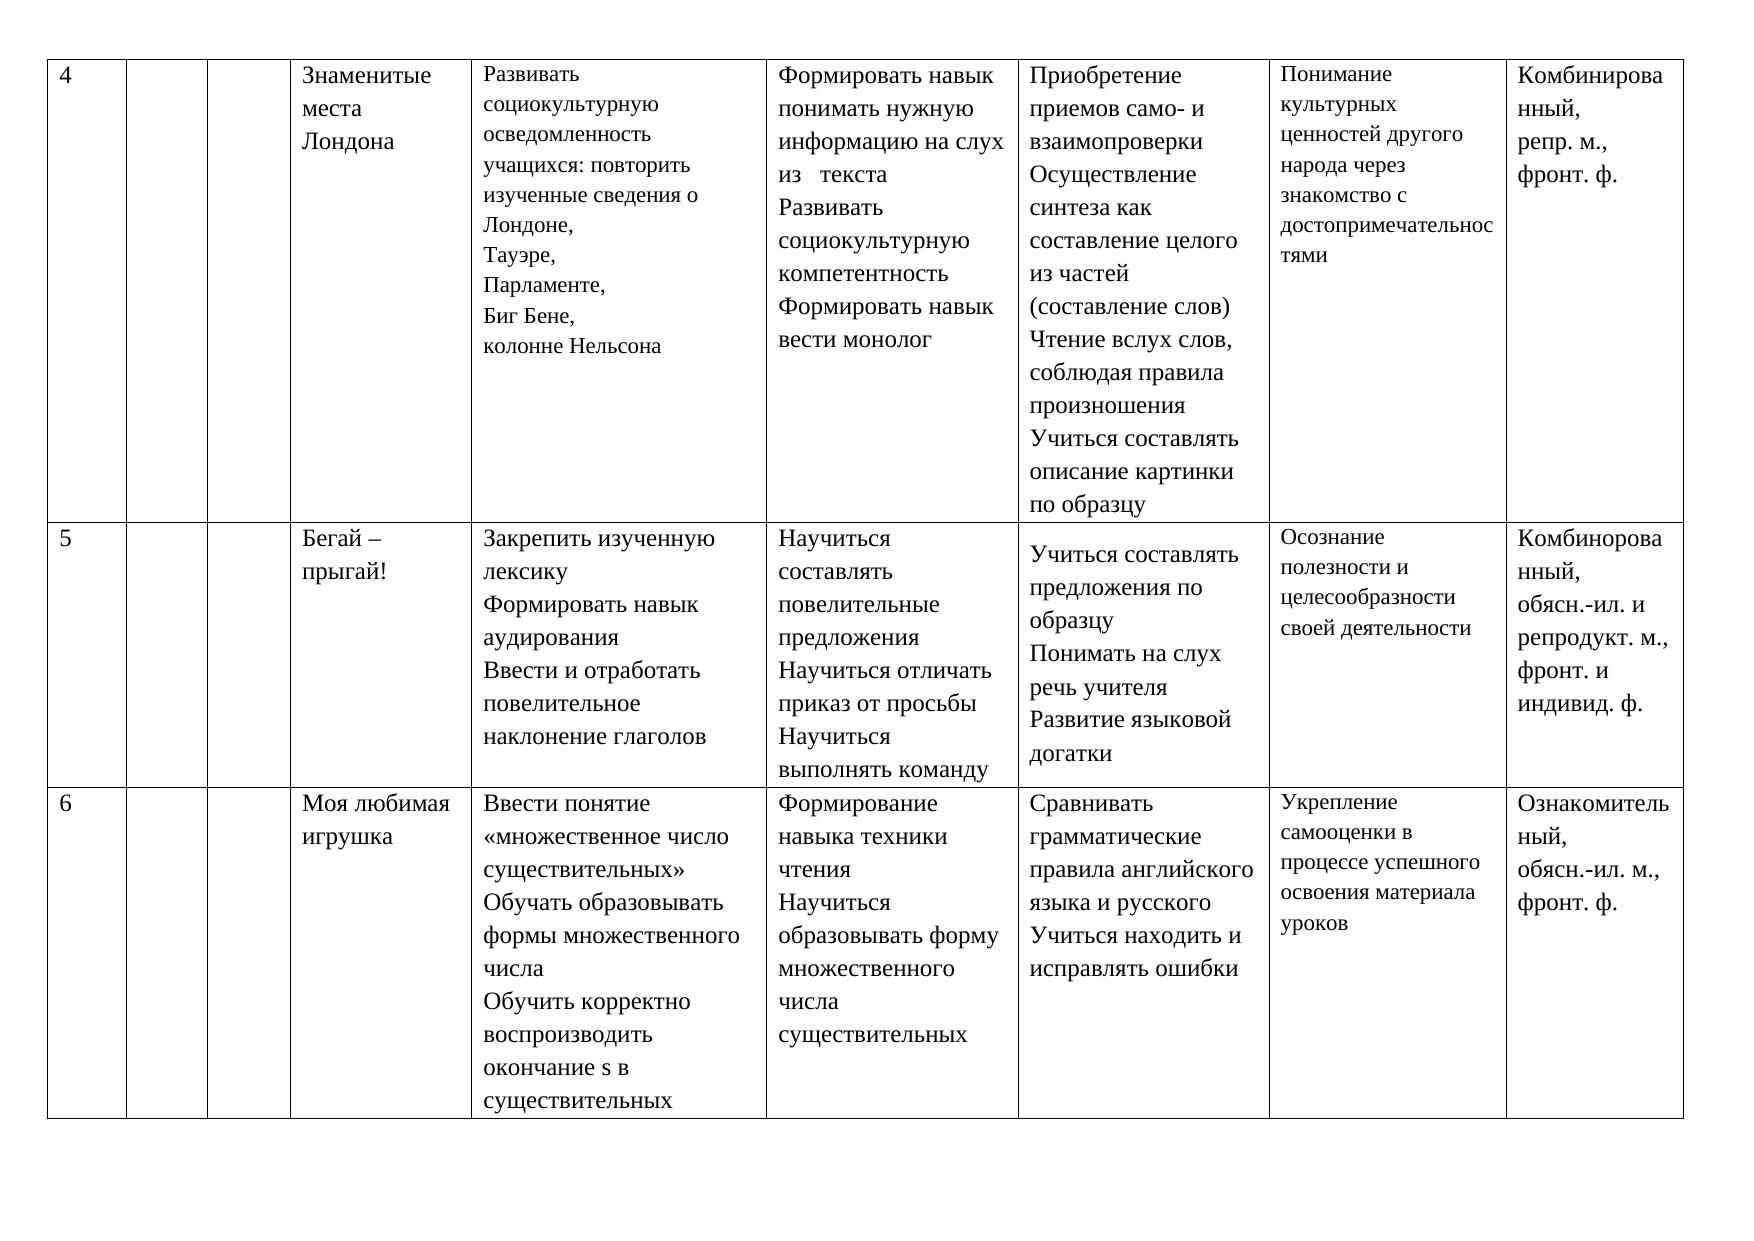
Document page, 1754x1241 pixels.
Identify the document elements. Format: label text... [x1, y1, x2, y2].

table_cell [208, 788, 290, 1118]
table_cell Ознакомительный, обясн.-ил. м., фронт. ф. [1507, 788, 1683, 1118]
table_cell [127, 60, 207, 522]
table_cell Осознание полезности и целесообразности своей деятельности [1270, 523, 1506, 787]
table_cell Ввести понятие «множественное число существительных» Обучать образовывать формы множественного числа Обучить корректно воспроизводить окончание s в существительных [472, 788, 766, 1118]
table_cell Учиться составлять предложения по образцу Понимать на слух речь учителя Развитие языковой догатки [1019, 523, 1269, 787]
table_cell Понимание культурных ценностей другого народа через знакомство с достопримечательностями [1270, 60, 1506, 522]
table_cell [208, 60, 290, 522]
table_cell Укрепление самооценки в процессе успешного освоения материала уроков [1270, 788, 1506, 1118]
table_cell Закрепить изученную лексику Формировать навык аудирования Ввести и отработать повелительное наклонение глаголов [472, 523, 766, 787]
table_cell Знаменитые места Лондона [291, 60, 471, 522]
table_cell [127, 523, 207, 787]
table_cell Сравнивать грамматические правила английского языка и русского Учиться находить и исправлять ошибки [1019, 788, 1269, 1118]
table_cell Формирование навыка техники чтения Научиться образовывать форму множественного числа существительных [767, 788, 1018, 1118]
table_cell 6 [48, 788, 126, 1118]
table_cell [127, 788, 207, 1118]
table_cell Формировать навык понимать нужную информацию на слух из текста Развивать социокультурную компетентность Формировать навык вести монолог [767, 60, 1018, 522]
table_cell 5 [48, 523, 126, 787]
table_cell 4 [48, 60, 126, 522]
table_cell Бегай – прыгай! [291, 523, 471, 787]
table_cell Комбинорованный, обясн.-ил. и репродукт. м., фронт. и индивид. ф. [1507, 523, 1683, 787]
table_cell [208, 523, 290, 787]
table_cell Развивать социокультурную осведомленность учащихся: повторить изученные сведения о Лондоне, Тауэре, Парламенте, Биг Бене, колонне Нельсона [472, 60, 766, 522]
table_cell Научиться составлять повелительные предложения Научиться отличать приказ от просьбы Научиться выполнять команду [767, 523, 1018, 787]
table_cell Комбинированный, репр. м., фронт. ф. [1507, 60, 1683, 522]
table_cell Моя любимая игрушка [291, 788, 471, 1118]
table_cell Приобретение приемов само- и взаимопроверки Осуществление синтеза как составление целого из частей (составление слов) Чтение вслух слов, соблюдая правила произношения Учиться составлять описание картинки по образцу [1019, 60, 1269, 522]
